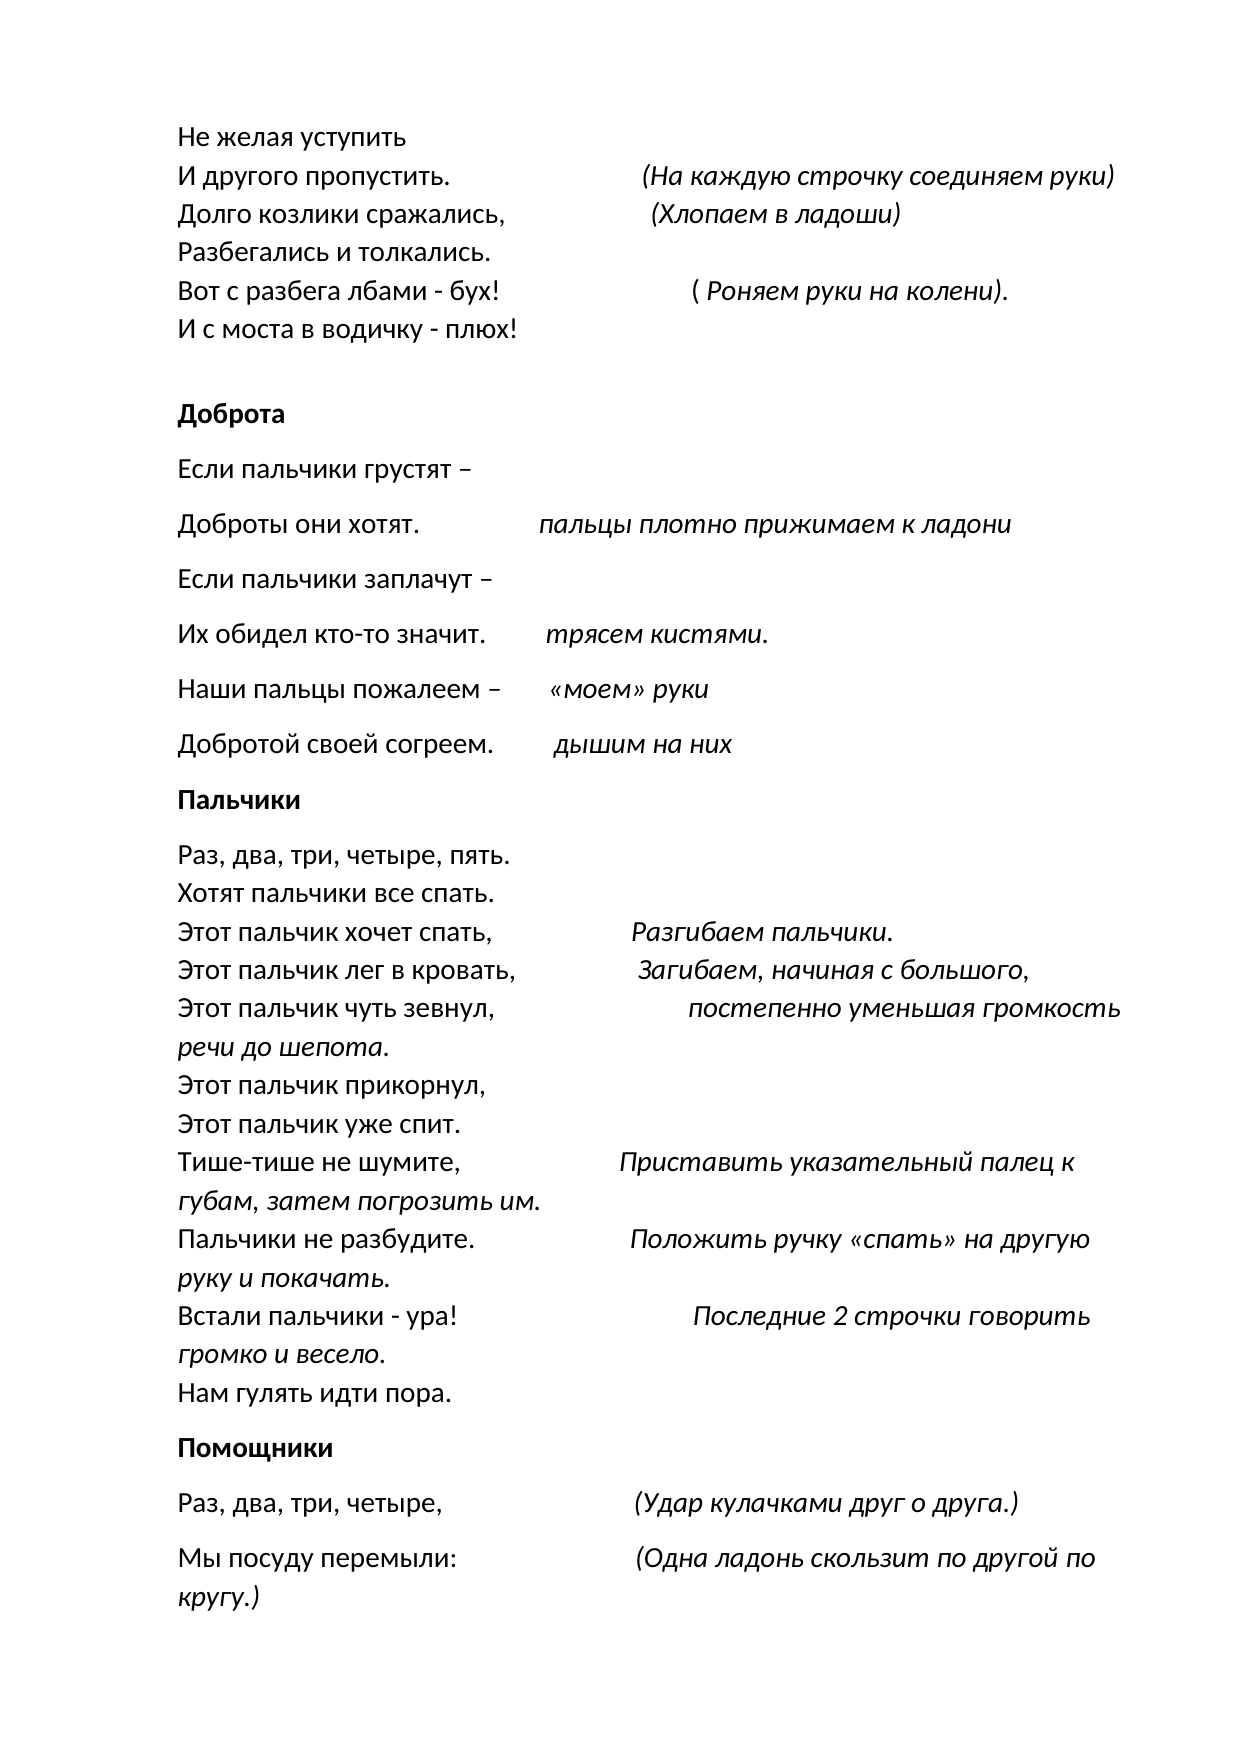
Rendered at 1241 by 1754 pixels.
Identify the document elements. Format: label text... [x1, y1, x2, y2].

text Пальчики [177, 781, 1152, 816]
text Если пальчики грустят – [177, 450, 1152, 486]
text Наши пальцы пожалеем – «моем» руки [177, 671, 1152, 706]
text Если пальчики заплачут – [177, 560, 1152, 596]
text Доброты они хотят. пальцы плотно прижимаем к ладони [177, 505, 1152, 541]
text Доброта [177, 395, 1152, 431]
text Их обидел кто-то значит. трясем кистями. [177, 615, 1152, 651]
text Раз, два, три, четыре, пять. Хотят пальчики все спать. Этот пальчик хочет спать, Разгибаем пальчики. Этот пальчик лег в кровать, Загибаем, начиная с большого, Этот пальчик чуть зевнул, постепенно уменьшая громкость речи до шепота. Этот пальчик прикорнул, Этот пальчик уже спит. Тише-тише не шумите, Приставить указательный палец к губам, затем погрозить им. Пальчики не разбудите. Положить ручку «спать» на другую руку и покачать. Встали пальчики - ура! Последние 2 строчки говорить громко и весело. Нам гулять идти пора. [177, 836, 1152, 1409]
text Мы посуду перемыли: (Одна ладонь скользит по другой по кругу.) [177, 1539, 1152, 1613]
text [177, 118, 1152, 376]
text Помощники [177, 1429, 1152, 1465]
text Добротой своей согреем. дышим на них [177, 726, 1152, 761]
text Раз, два, три, четыре, (Удар кулачками друг о друга.) [177, 1484, 1152, 1520]
